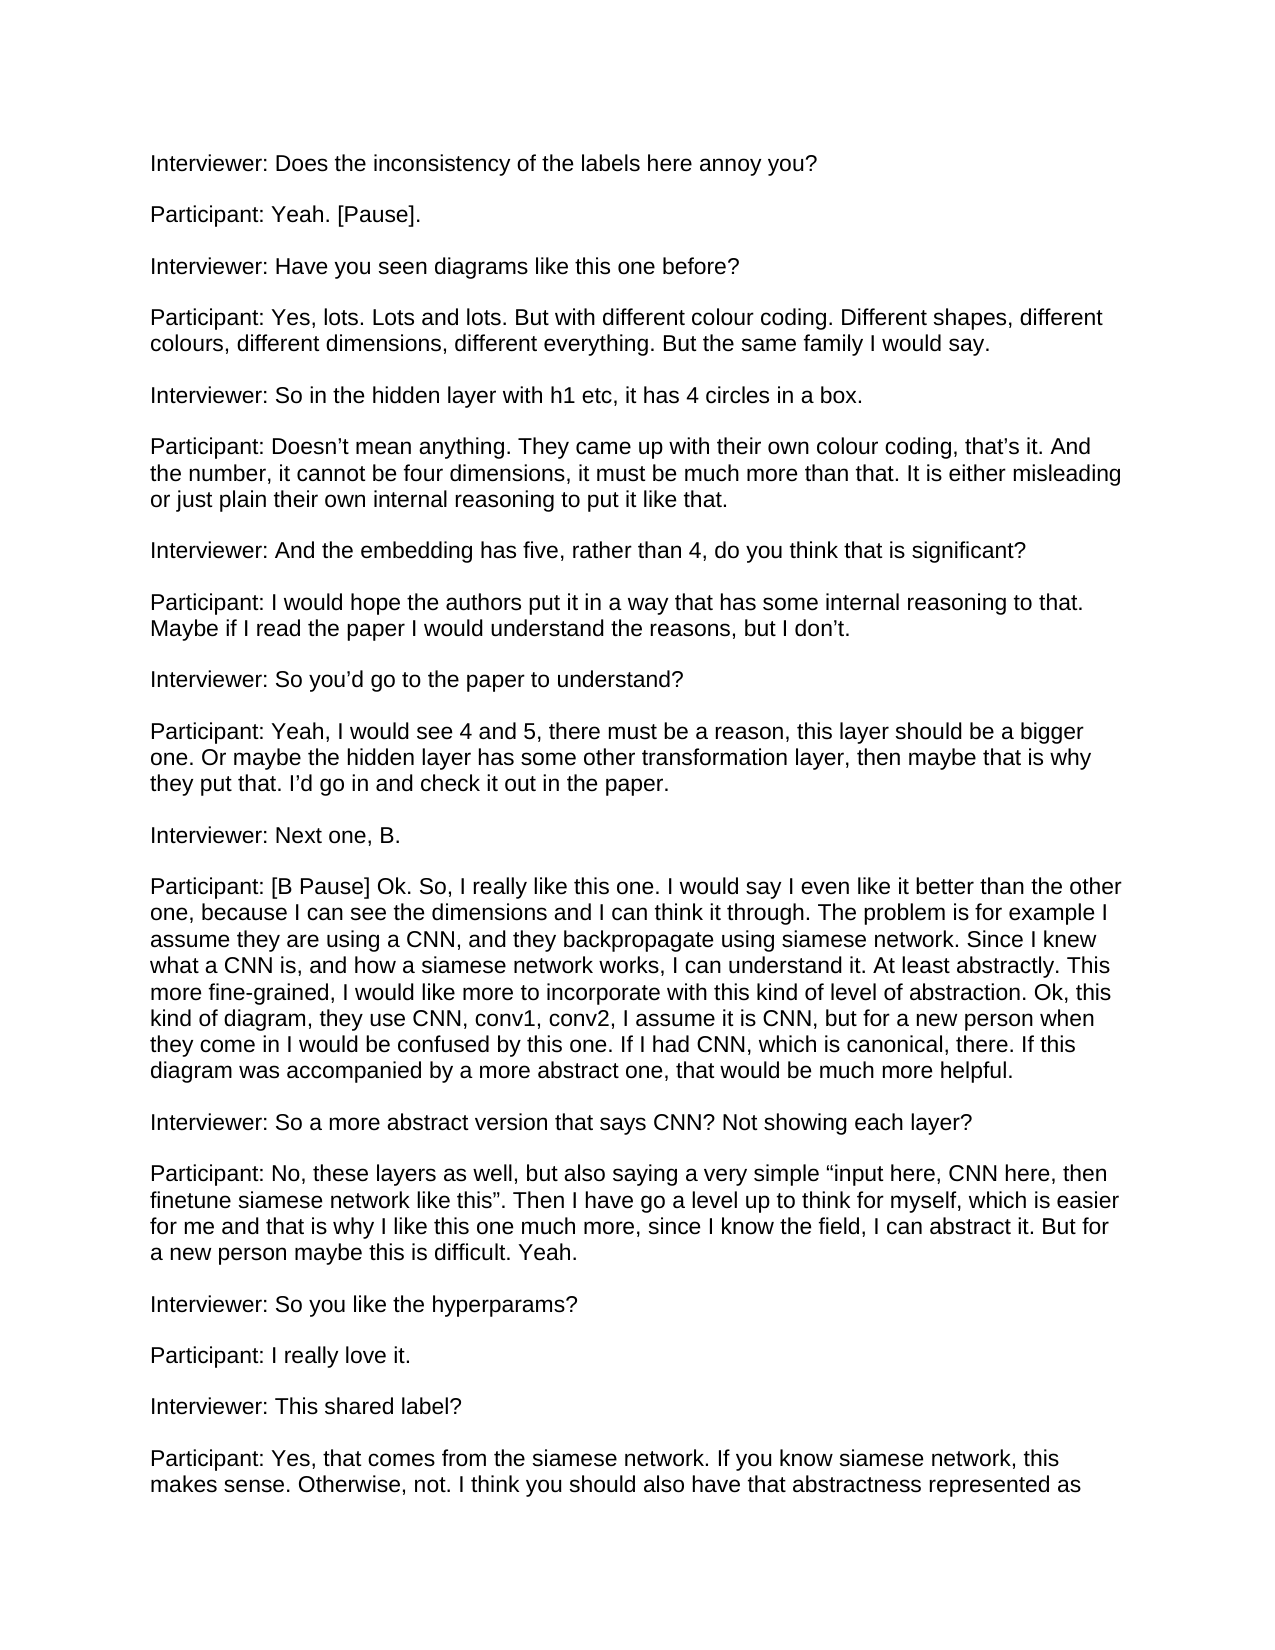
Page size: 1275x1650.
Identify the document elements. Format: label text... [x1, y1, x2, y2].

text Interviewer: And the embedding has five, rather than 4, do you think that is significant? [150, 537, 1125, 563]
text Participant: I really love it. [150, 1342, 1125, 1368]
text Interviewer: So a more abstract version that says CNN? Not showing each layer? [150, 1109, 1125, 1135]
text Interviewer: So you’d go to the paper to understand? [150, 666, 1125, 693]
text Participant: No, these layers as well, but also saying a very simple “input here, CNN here, then finetune siamese network like this”. Then I have go a level up to think for myself, which is easier for me and that is why I like this one much more, since I know the field, I can abstract it. But for a new person maybe this is difficult. Yeah. [150, 1160, 1125, 1266]
text Participant: Yes, lots. Lots and lots. But with different colour coding. Different shapes, different colours, different dimensions, different everything. But the same family I would say. [150, 304, 1125, 357]
text Interviewer: This shared label? [150, 1393, 1125, 1420]
text Participant: Doesn’t mean anything. They came up with their own colour coding, that’s it. And the number, it cannot be four dimensions, it must be much more than that. It is either misleading or just plain their own internal reasoning to put it like that. [150, 433, 1125, 512]
text Interviewer: So in the hidden layer with h1 etc, it has 4 circles in a box. [150, 382, 1125, 408]
text Participant: I would hope the authors put it in a way that has some internal reasoning to that. Maybe if I read the paper I would understand the reasons, but I don’t. [150, 588, 1125, 641]
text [150, 1445, 1125, 1497]
text Participant: [B Pause] Ok. So, I really like this one. I would say I even like it better than the other one, because I can see the dimensions and I can think it through. The problem is for example I assume they are using a CNN, and they backpropagate using siamese network. Since I knew what a CNN is, and how a siamese network works, I can understand it. At least abstractly. This more fine-grained, I would like more to incorporate with this kind of level of abstraction. Ok, this kind of diagram, they use CNN, conv1, conv2, I assume it is CNN, but for a new person when they come in I would be confused by this one. If I had CNN, which is canonical, there. If this diagram was accompanied by a more abstract one, that would be much more helpful. [150, 873, 1125, 1084]
text Interviewer: Next one, B. [150, 822, 1125, 848]
text Participant: Yeah. [Pause]. [150, 201, 1125, 228]
text Interviewer: So you like the hyperparams? [150, 1291, 1125, 1317]
text Interviewer: Have you seen diagrams like this one before? [150, 253, 1125, 279]
text Participant: Yeah, I would see 4 and 5, there must be a reason, this layer should be a bigger one. Or maybe the hidden layer has some other transformation layer, then maybe that is why they put that. I’d go in and check it out in the paper. [150, 718, 1125, 797]
text Interviewer: Does the inconsistency of the labels here annoy you? [150, 150, 1125, 176]
